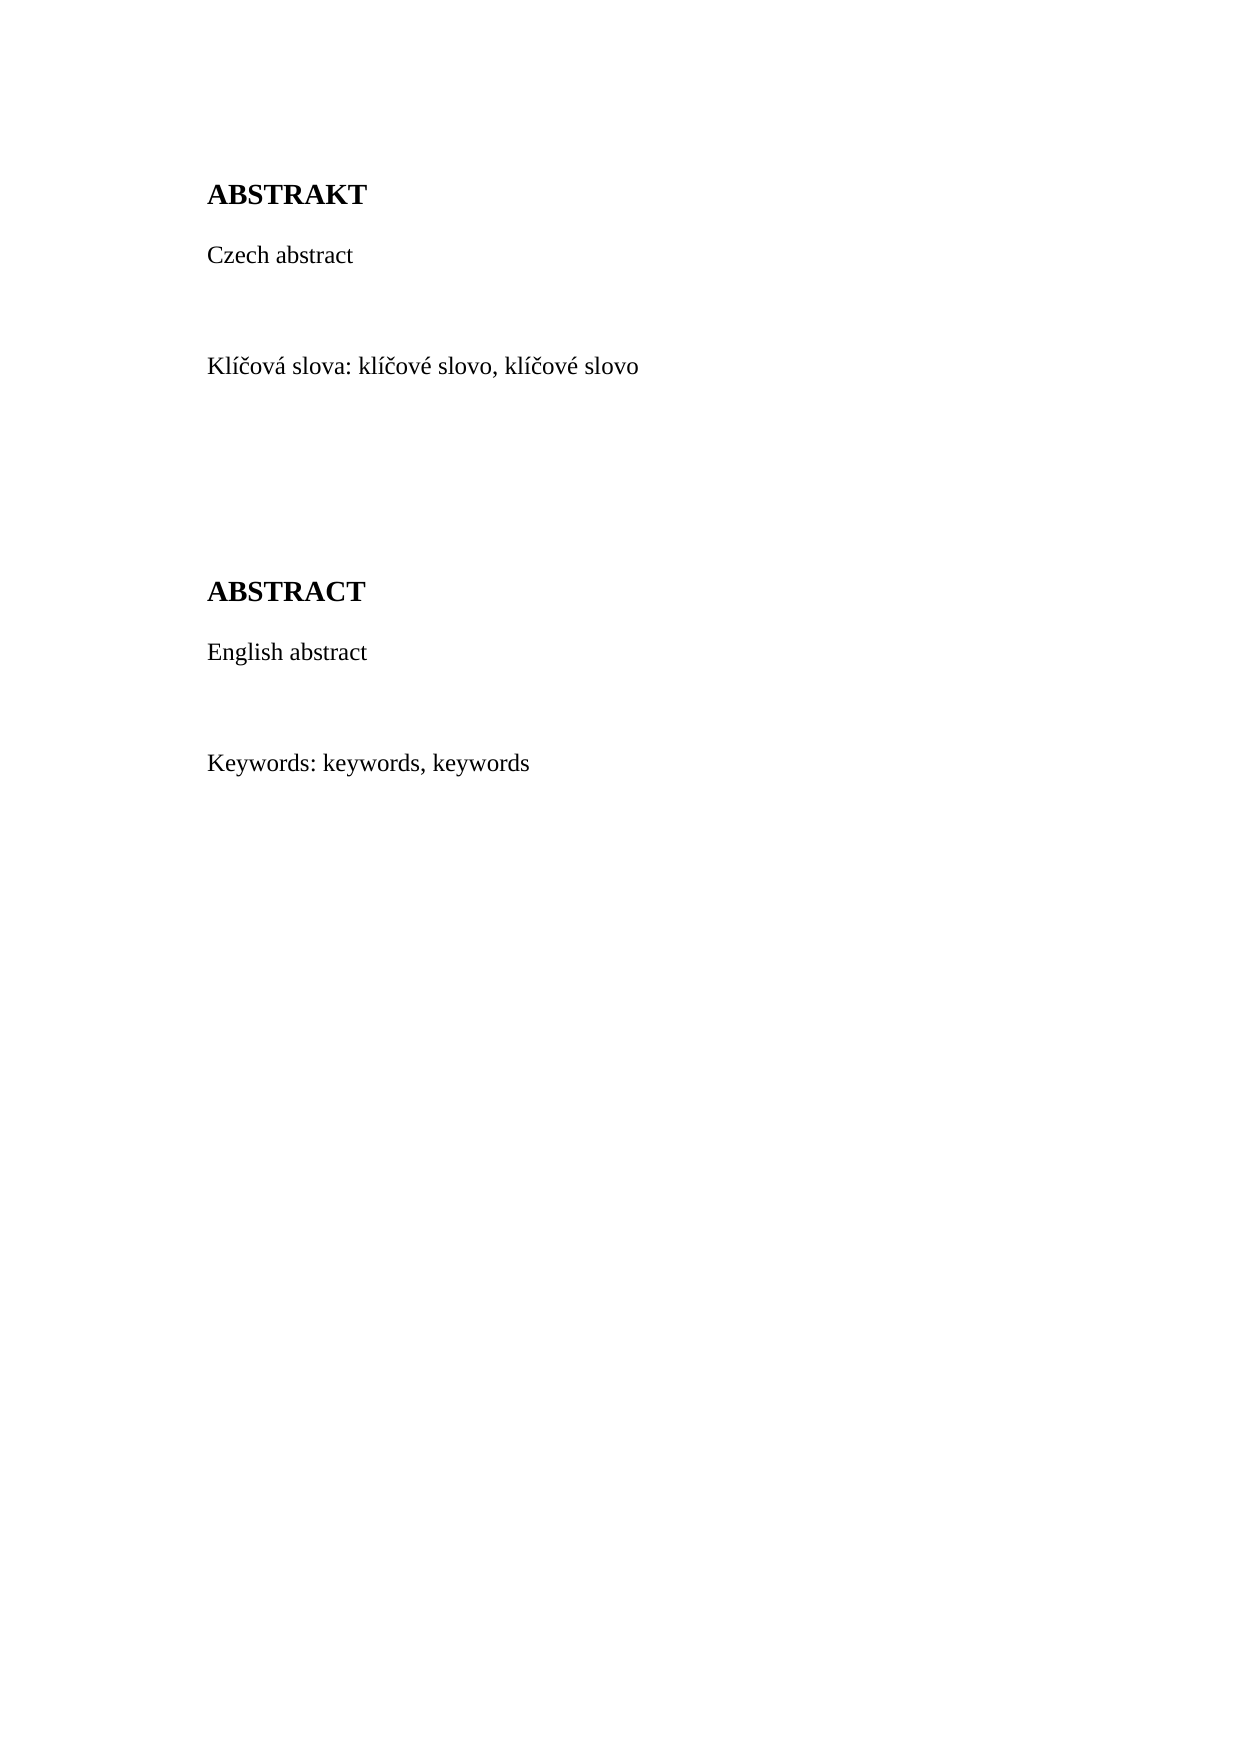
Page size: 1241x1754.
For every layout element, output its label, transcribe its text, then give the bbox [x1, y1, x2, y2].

text English abstract [207, 637, 1122, 665]
text ABSTRAKT [207, 177, 1122, 211]
text ABSTRACT [207, 574, 1122, 607]
text Klíčová slova: klíčové slovo, klíčové slovo [207, 351, 1122, 380]
text Czech abstract [207, 240, 1122, 269]
text Keywords: keywords, keywords [207, 748, 1122, 777]
